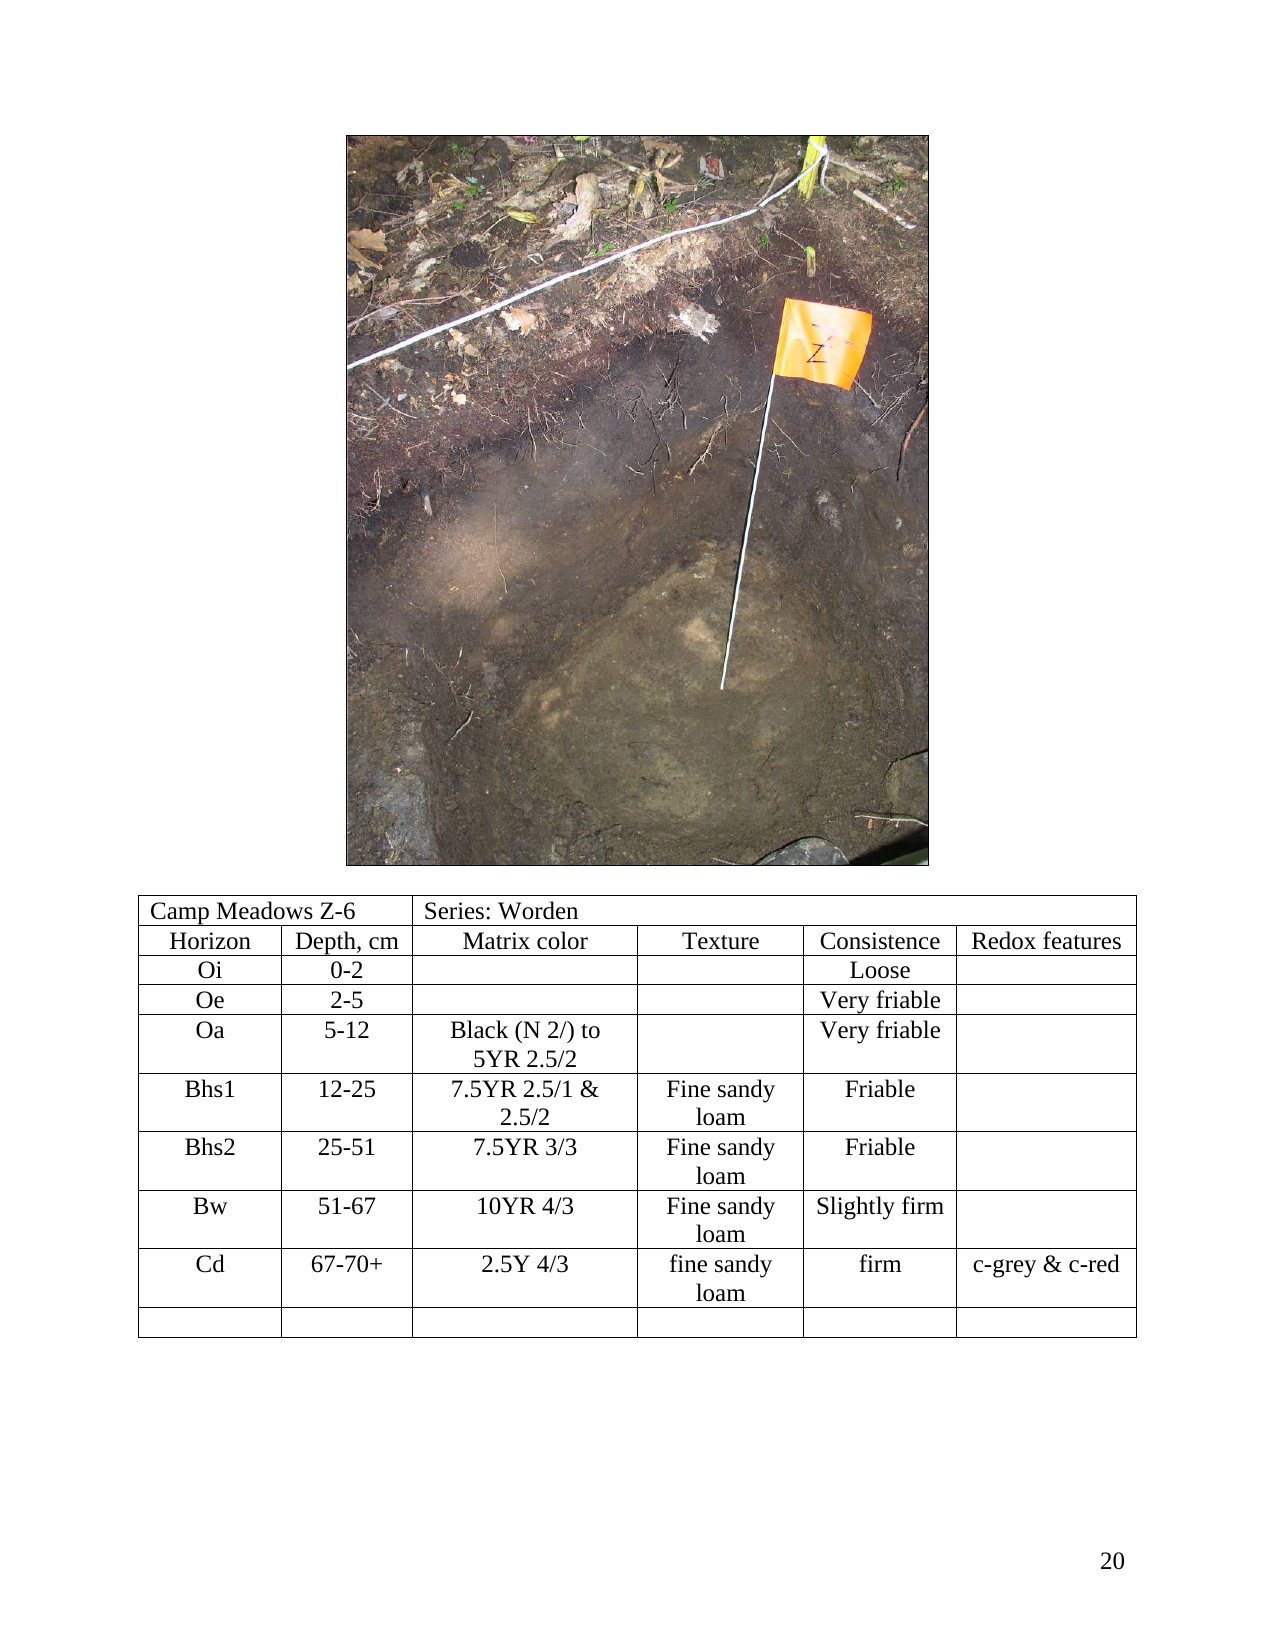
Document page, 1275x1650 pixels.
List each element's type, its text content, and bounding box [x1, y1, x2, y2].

table_cell 51-67 [282, 1191, 412, 1248]
table_cell 10YR 4/3 [413, 1191, 637, 1248]
table_cell [957, 1191, 1136, 1248]
table_cell [413, 985, 637, 1014]
table_cell Fine sandy loam [638, 1132, 803, 1190]
table_cell Fine sandy loam [638, 1191, 803, 1248]
table_cell Texture [638, 926, 803, 954]
table_cell 7.5YR 2.5/1 & 2.5/2 [413, 1074, 637, 1131]
table_cell Very friable [804, 985, 956, 1014]
table_cell Very friable [804, 1015, 956, 1073]
table_cell [638, 1015, 803, 1073]
table_cell [139, 1308, 281, 1337]
table_cell Oe [139, 985, 281, 1014]
table_cell Bw [139, 1191, 281, 1248]
table_cell Black (N 2/) to 5YR 2.5/2 [413, 1015, 637, 1073]
table_cell Friable [804, 1074, 956, 1131]
table_cell firm [804, 1249, 956, 1307]
table_cell [957, 1015, 1136, 1073]
table_cell Friable [804, 1132, 956, 1190]
table_cell Cd [139, 1249, 281, 1307]
table_cell Depth, cm [282, 926, 412, 954]
table_cell [957, 1308, 1136, 1337]
table_cell [957, 956, 1136, 984]
table_cell 67-70+ [282, 1249, 412, 1307]
table_cell [638, 985, 803, 1014]
table_cell Slightly firm [804, 1191, 956, 1248]
table_cell Oi [139, 956, 281, 984]
table_cell Bhs2 [139, 1132, 281, 1190]
table_cell 2.5Y 4/3 [413, 1249, 637, 1307]
table_header Series: Worden [413, 896, 1136, 925]
table_cell 12-25 [282, 1074, 412, 1131]
picture [347, 136, 928, 865]
table_cell [282, 1308, 412, 1337]
table_cell Consistence [804, 926, 956, 954]
table_cell [413, 1308, 637, 1337]
table_cell [638, 1308, 803, 1337]
table_cell 5-12 [282, 1015, 412, 1073]
table_cell 2-5 [282, 985, 412, 1014]
table_cell Matrix color [413, 926, 637, 954]
table_cell 0-2 [282, 956, 412, 984]
table_cell Loose [804, 956, 956, 984]
table_cell Fine sandy loam [638, 1074, 803, 1131]
table_cell [638, 956, 803, 984]
table_cell c-grey & c-red [957, 1249, 1136, 1307]
table_cell [957, 1132, 1136, 1190]
table_cell Oa [139, 1015, 281, 1073]
table_cell Redox features [957, 926, 1136, 954]
table_cell 7.5YR 3/3 [413, 1132, 637, 1190]
table_header Z-6 [139, 896, 412, 925]
table_cell [957, 1074, 1136, 1131]
table_cell Horizon [139, 926, 281, 954]
table_cell Bhs1 [139, 1074, 281, 1131]
table_cell fine sandy loam [638, 1249, 803, 1307]
table_cell [413, 956, 637, 984]
table_cell 25-51 [282, 1132, 412, 1190]
table_cell [804, 1308, 956, 1337]
table_cell [957, 985, 1136, 1014]
